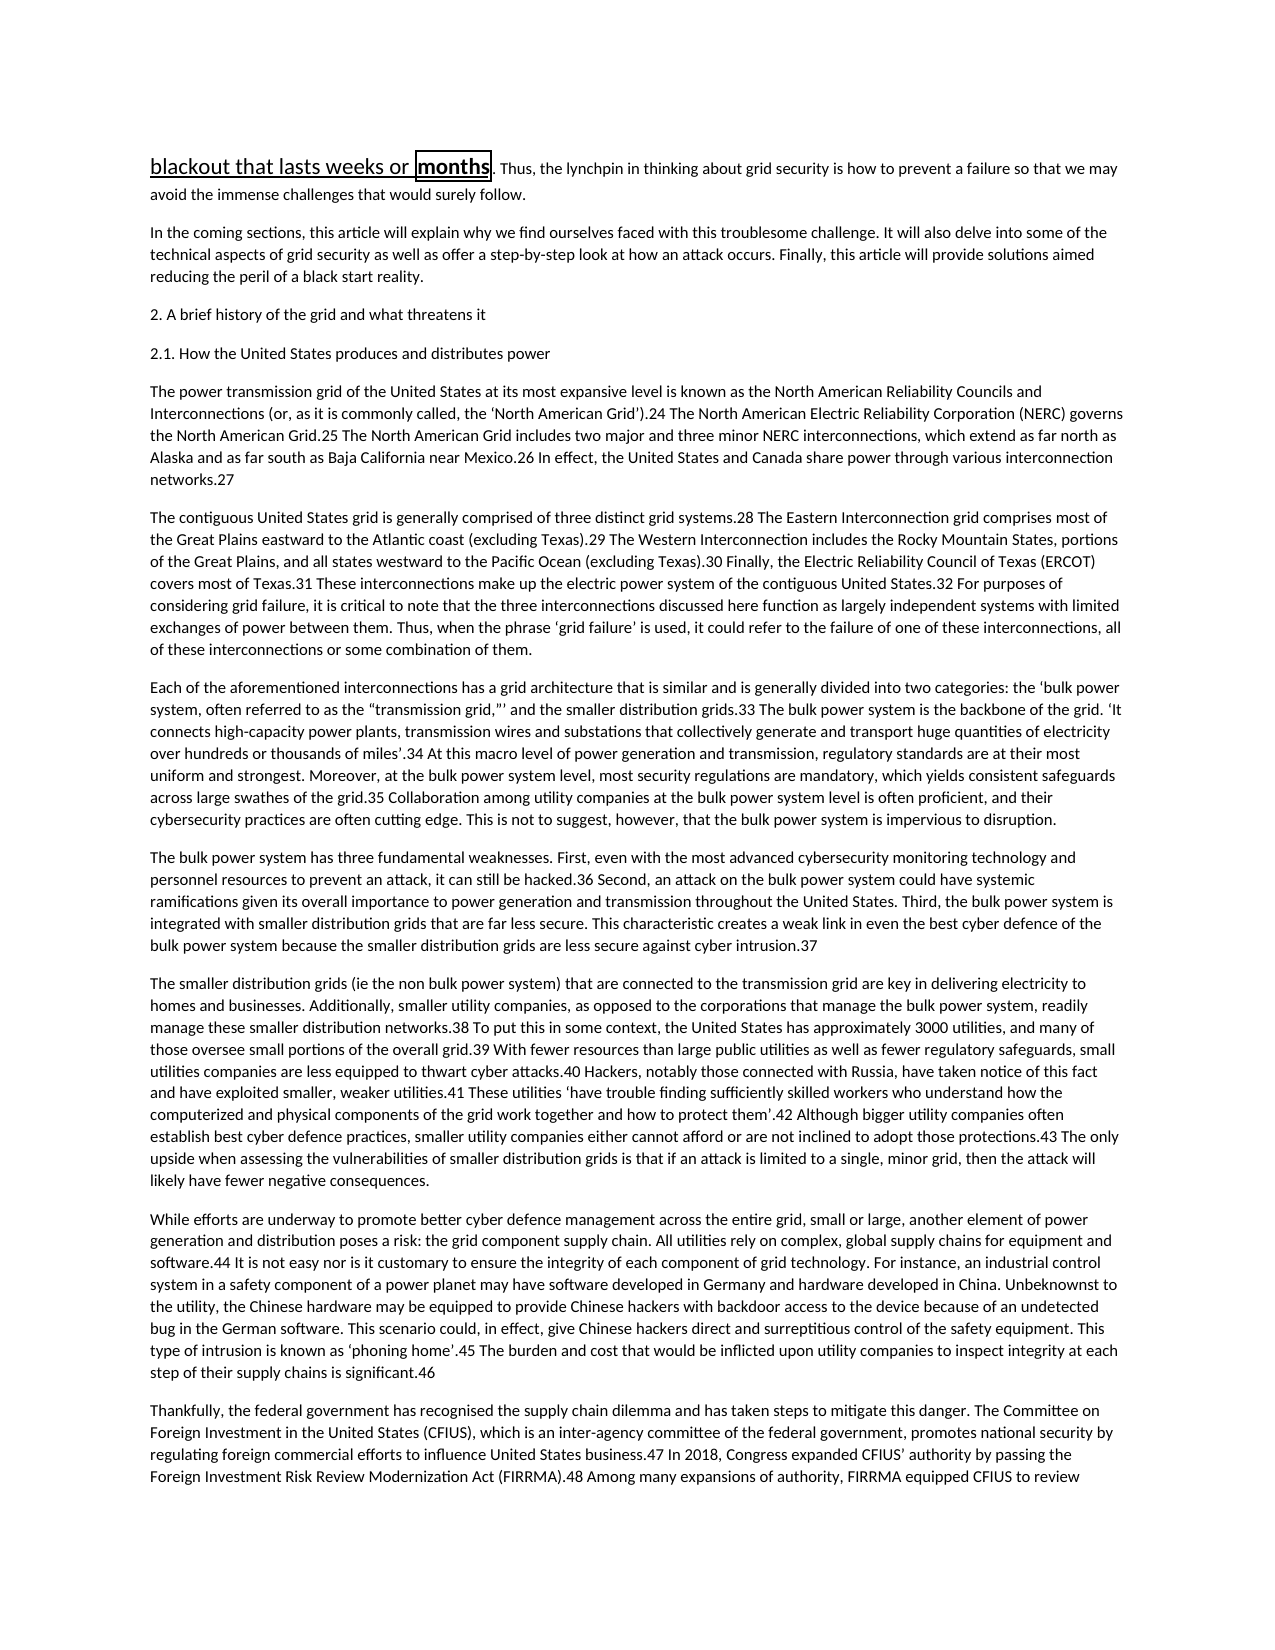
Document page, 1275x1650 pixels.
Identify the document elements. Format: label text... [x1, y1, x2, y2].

text The bulk power system has three fundamental weaknesses. First, even with the most advanced cybersecurity monitoring technology and personnel resources to prevent an attack, it can still be hacked.36 Second, an attack on the bulk power system could have systemic ramifications given its overall importance to power generation and transmission throughout the United States. Third, the bulk power system is integrated with smaller distribution grids that are far less secure. This characteristic creates a weak link in even the best cyber defence of the bulk power system because the smaller distribution grids are less secure against cyber intrusion.37 [150, 847, 1125, 955]
text The contiguous United States grid is generally comprised of three distinct grid systems.28 The Eastern Interconnection grid comprises most of the Great Plains eastward to the Atlantic coast (excluding Texas).29 The Western Interconnection includes the Rocky Mountain States, portions of the Great Plains, and all states westward to the Pacific Ocean (excluding Texas).30 Finally, the Electric Reliability Council of Texas (ERCOT) covers most of Texas.31 These interconnections make up the electric power system of the contiguous United States.32 For purposes of considering grid failure, it is critical to note that the three interconnections discussed here function as largely independent systems with limited exchanges of power between them. Thus, when the phrase ‘grid failure’ is used, it could refer to the failure of one of these interconnections, all of these interconnections or some combination of them. [150, 508, 1125, 659]
text 2.1. How the United States produces and distributes power [150, 343, 1125, 363]
text Each of the aforementioned interconnections has a grid architecture that is similar and is generally divided into two categories: the ‘bulk power system, often referred to as the “transmission grid,”’ and the smaller distribution grids.33 The bulk power system is the backbone of the grid. ‘It connects high-capacity power plants, transmission wires and substations that collectively generate and transport huge quantities of electricity over hundreds or thousands of miles’.34 At this macro level of power generation and transmission, regulatory standards are at their most uniform and strongest. Moreover, at the bulk power system level, most security regulations are mandatory, which yields consistent safeguards across large swathes of the grid.35 Collaboration among utility companies at the bulk power system level is often proficient, and their cybersecurity practices are often cutting edge. This is not to suggest, however, that the bulk power system is impervious to disruption. [150, 677, 1125, 829]
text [150, 1400, 1125, 1486]
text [150, 150, 1125, 204]
text The power transmission grid of the United States at its most expansive level is known as the North American Reliability Councils and Interconnections (or, as it is commonly called, the ‘North American Grid’).24 The North American Electric Reliability Corporation (NERC) governs the North American Grid.25 The North American Grid includes two major and three minor NERC interconnections, which extend as far north as Alaska and as far south as Baja California near Mexico.26 In effect, the United States and Canada share power through various interconnection networks.27 [150, 382, 1125, 489]
text In the coming sections, this article will explain why we find ourselves faced with this troublesome challenge. It will also delve into some of the technical aspects of grid security as well as offer a step-by-step look at how an attack occurs. Finally, this article will provide solutions aimed reducing the peril of a black start reality. [150, 222, 1125, 286]
text The smaller distribution grids (ie the non bulk power system) that are connected to the transmission grid are key in delivering electricity to homes and businesses. Additionally, smaller utility companies, as opposed to the corporations that manage the bulk power system, readily manage these smaller distribution networks.38 To put this in some context, the United States has approximately 3000 utilities, and many of those oversee small portions of the overall grid.39 With fewer resources than large public utilities as well as fewer regulatory safeguards, small utilities companies are less equipped to thwart cyber attacks.40 Hackers, notably those connected with Russia, have taken notice of this fact and have exploited smaller, weaker utilities.41 These utilities ‘have trouble finding sufficiently skilled workers who understand how the computerized and physical components of the grid work together and how to protect them’.42 Although bigger utility companies often establish best cyber defence practices, smaller utility companies either cannot afford or are not inclined to adopt those protections.43 The only upside when assessing the vulnerabilities of smaller distribution grids is that if an attack is limited to a single, minor grid, then the attack will likely have fewer negative consequences. [150, 973, 1125, 1191]
text 2. A brief history of the grid and what threatens it [150, 304, 1125, 325]
text While efforts are underway to promote better cyber defence management across the entire grid, small or large, another element of power generation and distribution poses a risk: the grid component supply chain. All utilities rely on complex, global supply chains for equipment and software.44 It is not easy nor is it customary to ensure the integrity of each component of grid technology. For instance, an industrial control system in a safety component of a power planet may have software developed in Germany and hardware developed in China. Unbeknownst to the utility, the Chinese hardware may be equipped to provide Chinese hackers with backdoor access to the device because of an undetected bug in the German software. This scenario could, in effect, give Chinese hackers direct and surreptitious control of the safety equipment. This type of intrusion is known as ‘phoning home’.45 The burden and cost that would be inflicted upon utility companies to inspect integrity at each step of their supply chains is significant.46 [150, 1209, 1125, 1382]
